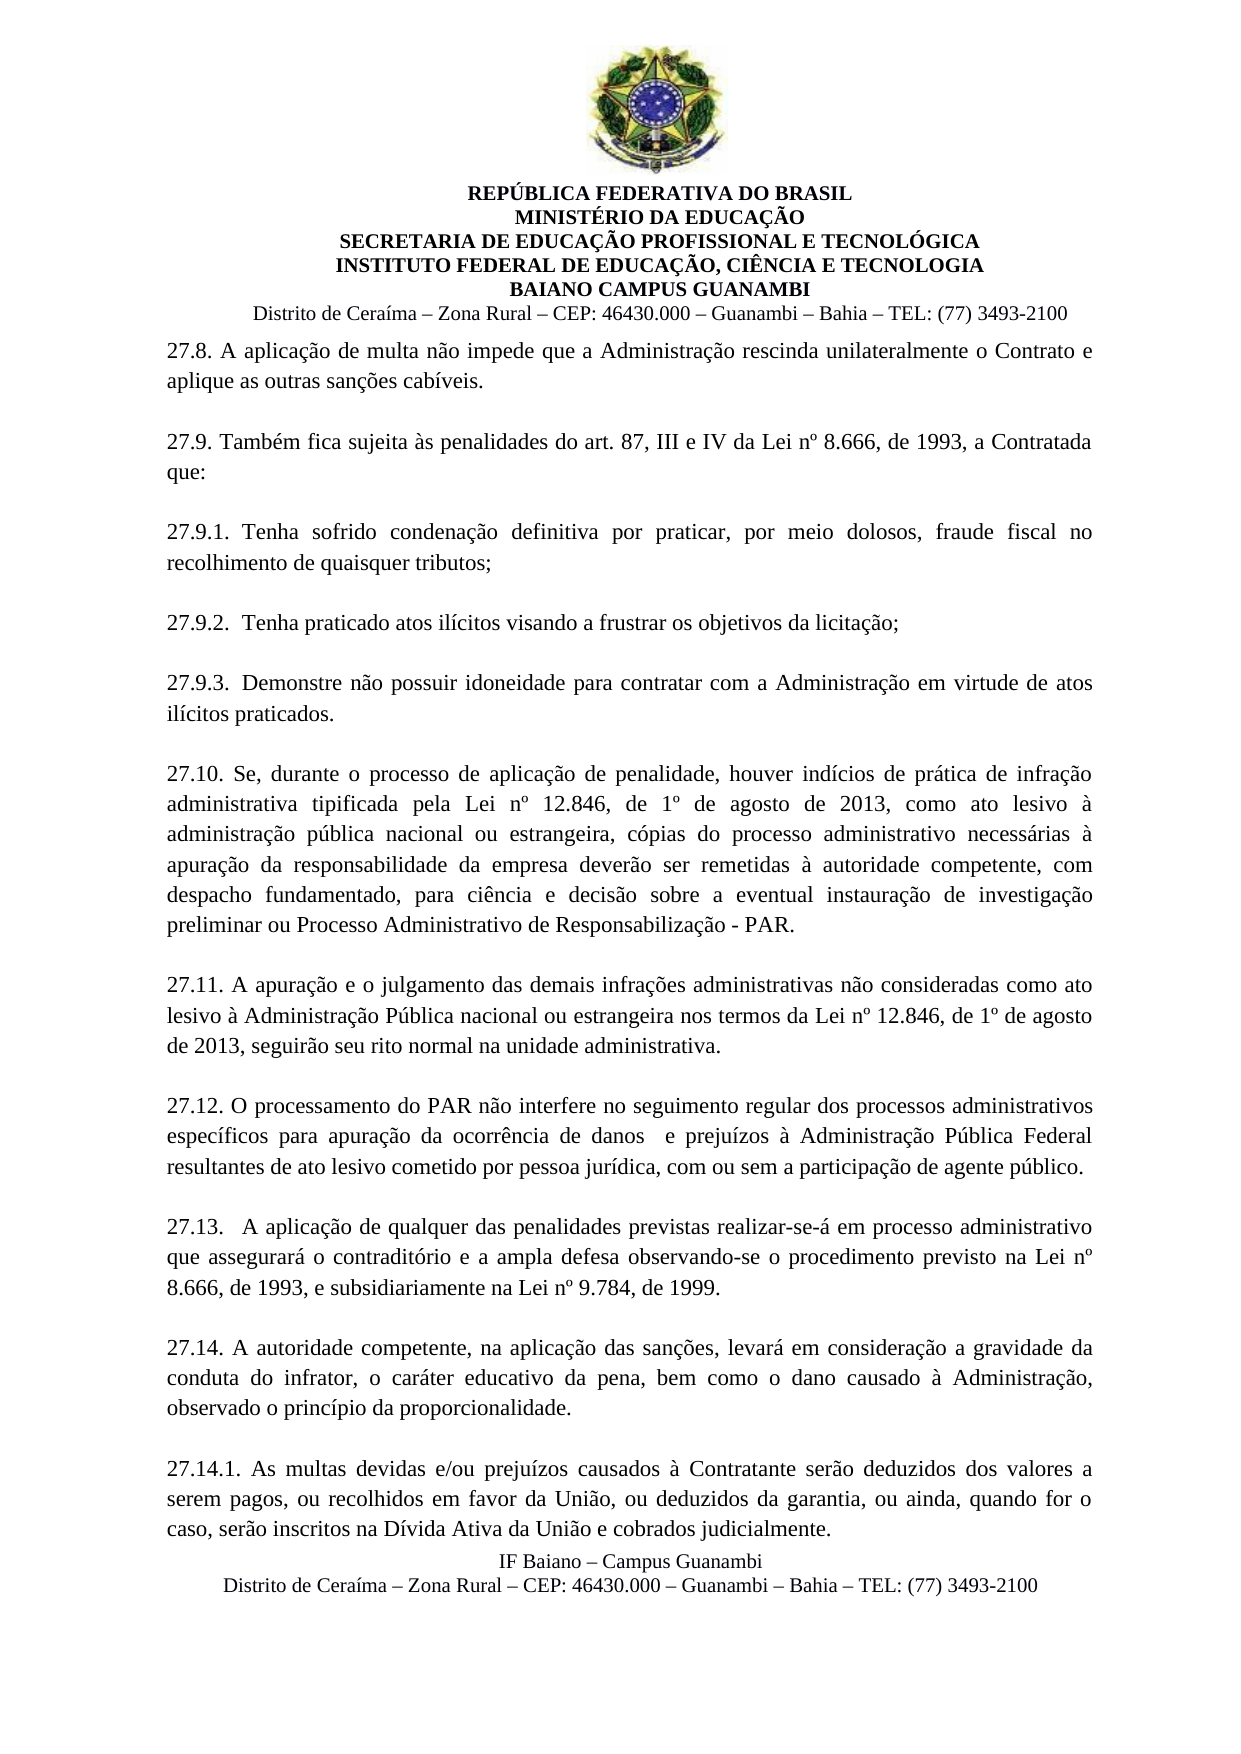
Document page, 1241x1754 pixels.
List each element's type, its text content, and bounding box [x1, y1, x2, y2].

text 27.9.2. Tenha praticado atos ilícitos visando a frustrar os objetivos da licitação; [167, 609, 1094, 635]
text 27.9.1. Tenha sofrido condenação definitiva por praticar, por meio dolosos, fraude fiscal no recolhimento de quaisquer tributos; [167, 518, 1094, 575]
text 27.11. A apuração e o julgamento das demais infrações administrativas não consideradas como ato lesivo à Administração Pública nacional ou estrangeira nos termos da Lei nº 12.846, de 1º de agosto de 2013, seguirão seu rito normal na unidade administrativa. [167, 972, 1094, 1058]
text 27.9.3. Demonstre não possuir idoneidade para contratar com a Administração em virtude de atos ilícitos praticados. [167, 669, 1094, 726]
text 27.9. Também fica sujeita às penalidades do art. 87, III e IV da Lei nº 8.666, de 1993, a Contratada que: [167, 428, 1094, 484]
text 27.14.1. As multas devidas e/ou prejuízos causados à Contratante serão deduzidos dos valores a serem pagos, ou recolhidos em favor da União, ou deduzidos da garantia, ou ainda, quando for o caso, serão inscritos na Dívida Ativa da União e cobrados judicialmente. [167, 1455, 1094, 1542]
picture [586, 45, 729, 175]
text 27.13. A aplicação de qualquer das penalidades previstas realizar-se-á em processo administrativo que assegurará o contraditório e a ampla defesa observando-se o procedimento previsto na Lei nº 8.666, de 1993, e subsidiariamente na Lei nº 9.784, de 1999. [167, 1213, 1094, 1300]
text 27.10. Se, durante o processo de aplicação de penalidade, houver indícios de prática de infração administrativa tipificada pela Lei nº 12.846, de 1º de agosto de 2013, como ato lesivo à administração pública nacional ou estrangeira, cópias do processo administrativo necessárias à apuração da responsabilidade da empresa deverão ser remetidas à autoridade competente, com despacho fundamentado, para ciência e decisão sobre a eventual instauração de investigação preliminar ou Processo Administrativo de Responsabilização - PAR. [167, 760, 1094, 937]
text 27.14. A autoridade competente, na aplicação das sanções, levará em consideração a gravidade da conduta do infrator, o caráter educativo da pena, bem como o dano causado à Administração, observado o princípio da proporcionalidade. [167, 1334, 1094, 1421]
text 27.8. A aplicação de multa não impede que a Administração rescinda unilateralmente o Contrato e aplique as outras sanções cabíveis. [167, 337, 1094, 394]
text 27.12. O processamento do PAR não interfere no seguimento regular dos processos administrativos específicos para apuração da ocorrência de danos e prejuízos à Administração Pública Federal resultantes de ato lesivo cometido por pessoa jurídica, com ou sem a participação de agente público. [167, 1092, 1094, 1179]
